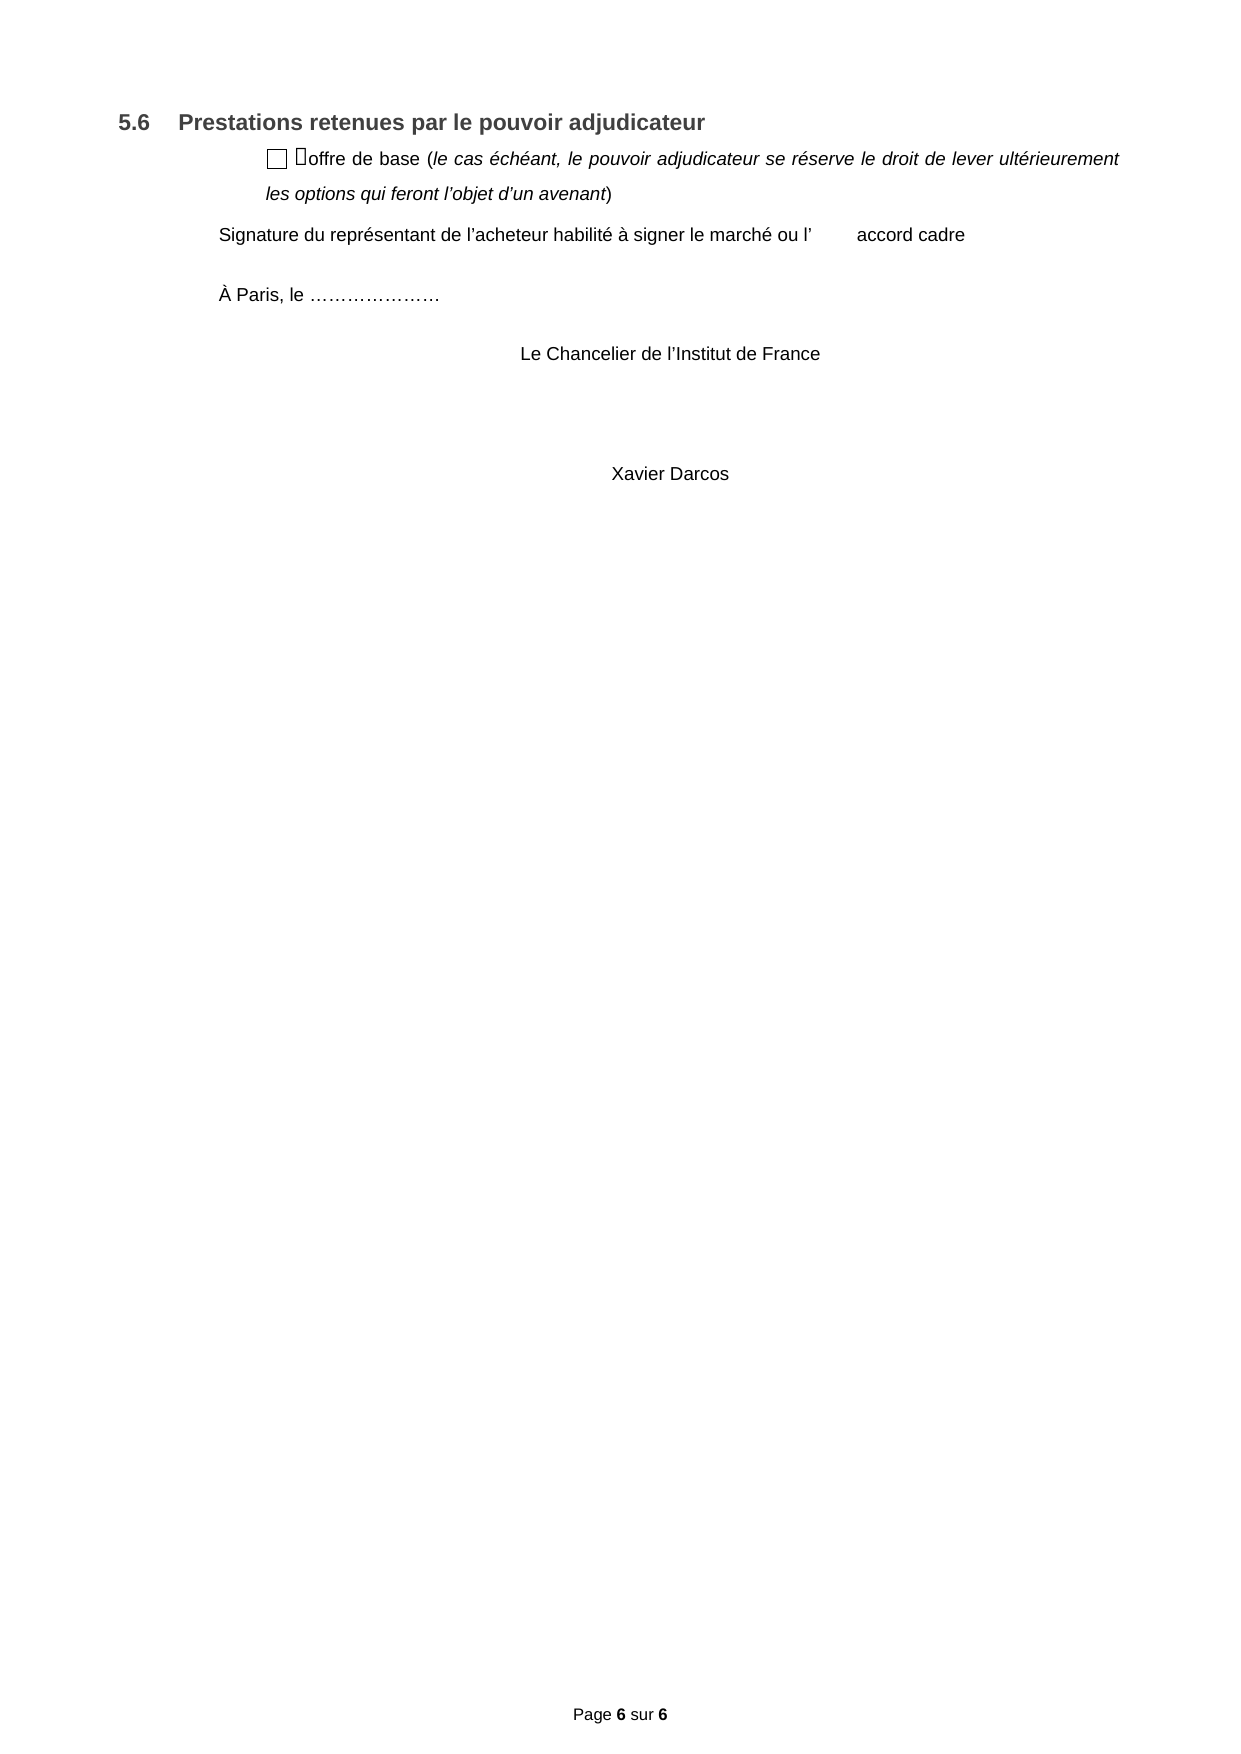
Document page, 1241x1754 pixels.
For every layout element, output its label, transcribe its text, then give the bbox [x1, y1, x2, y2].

text Signature du représentant de l’acheteur habilité à signer le marché ou l’ accord cadre [218, 223, 1122, 245]
text Xavier Darcos [218, 463, 1122, 484]
text offre de base (le cas échéant, le pouvoir adjudicateur se réserve le droit de lever ultérieurement les options qui feront l’objet d’un avenant) [266, 139, 1122, 204]
text Le Chancelier de l’Institut de France [218, 343, 1122, 365]
subtitle Prestations retenues par le pouvoir adjudicateur [118, 109, 1122, 135]
text À Paris, le ………………… [218, 283, 1122, 305]
